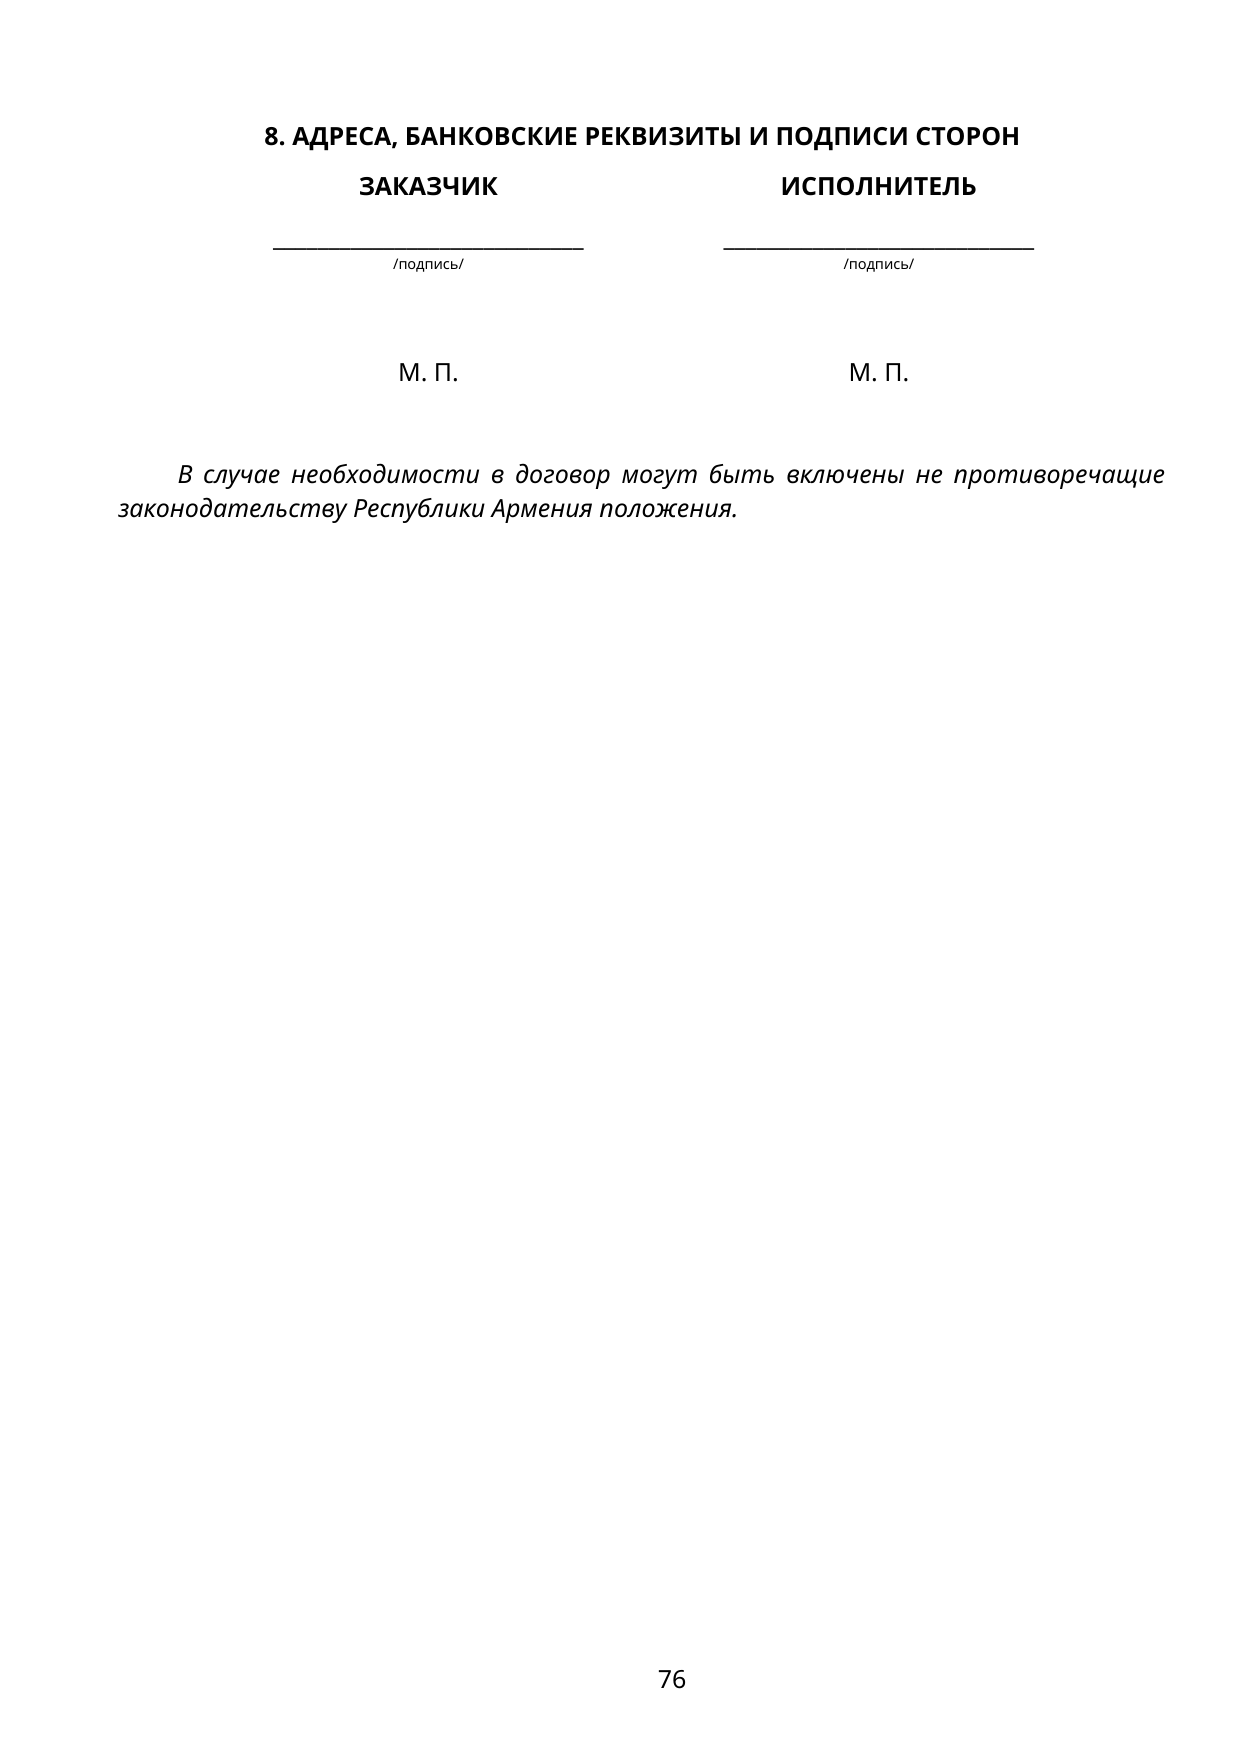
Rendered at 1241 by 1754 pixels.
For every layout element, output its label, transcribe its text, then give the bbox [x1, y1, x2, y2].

text 8. АДРЕСА, БАНКОВСКИЕ РЕКВИЗИТЫ И ПОДПИСИ СТОРОН [118, 118, 1167, 152]
text В случае необходимости в договор могут быть включены не противоречащие законодательству Республики Армения положения. [118, 457, 1167, 525]
table_header ЗАКАЗЧИК ____________________________ /подпись/ М. П. [221, 169, 694, 406]
table_header ИСПОЛНИТЕЛЬ ____________________________ /подпись/ М. П. [694, 169, 1122, 406]
